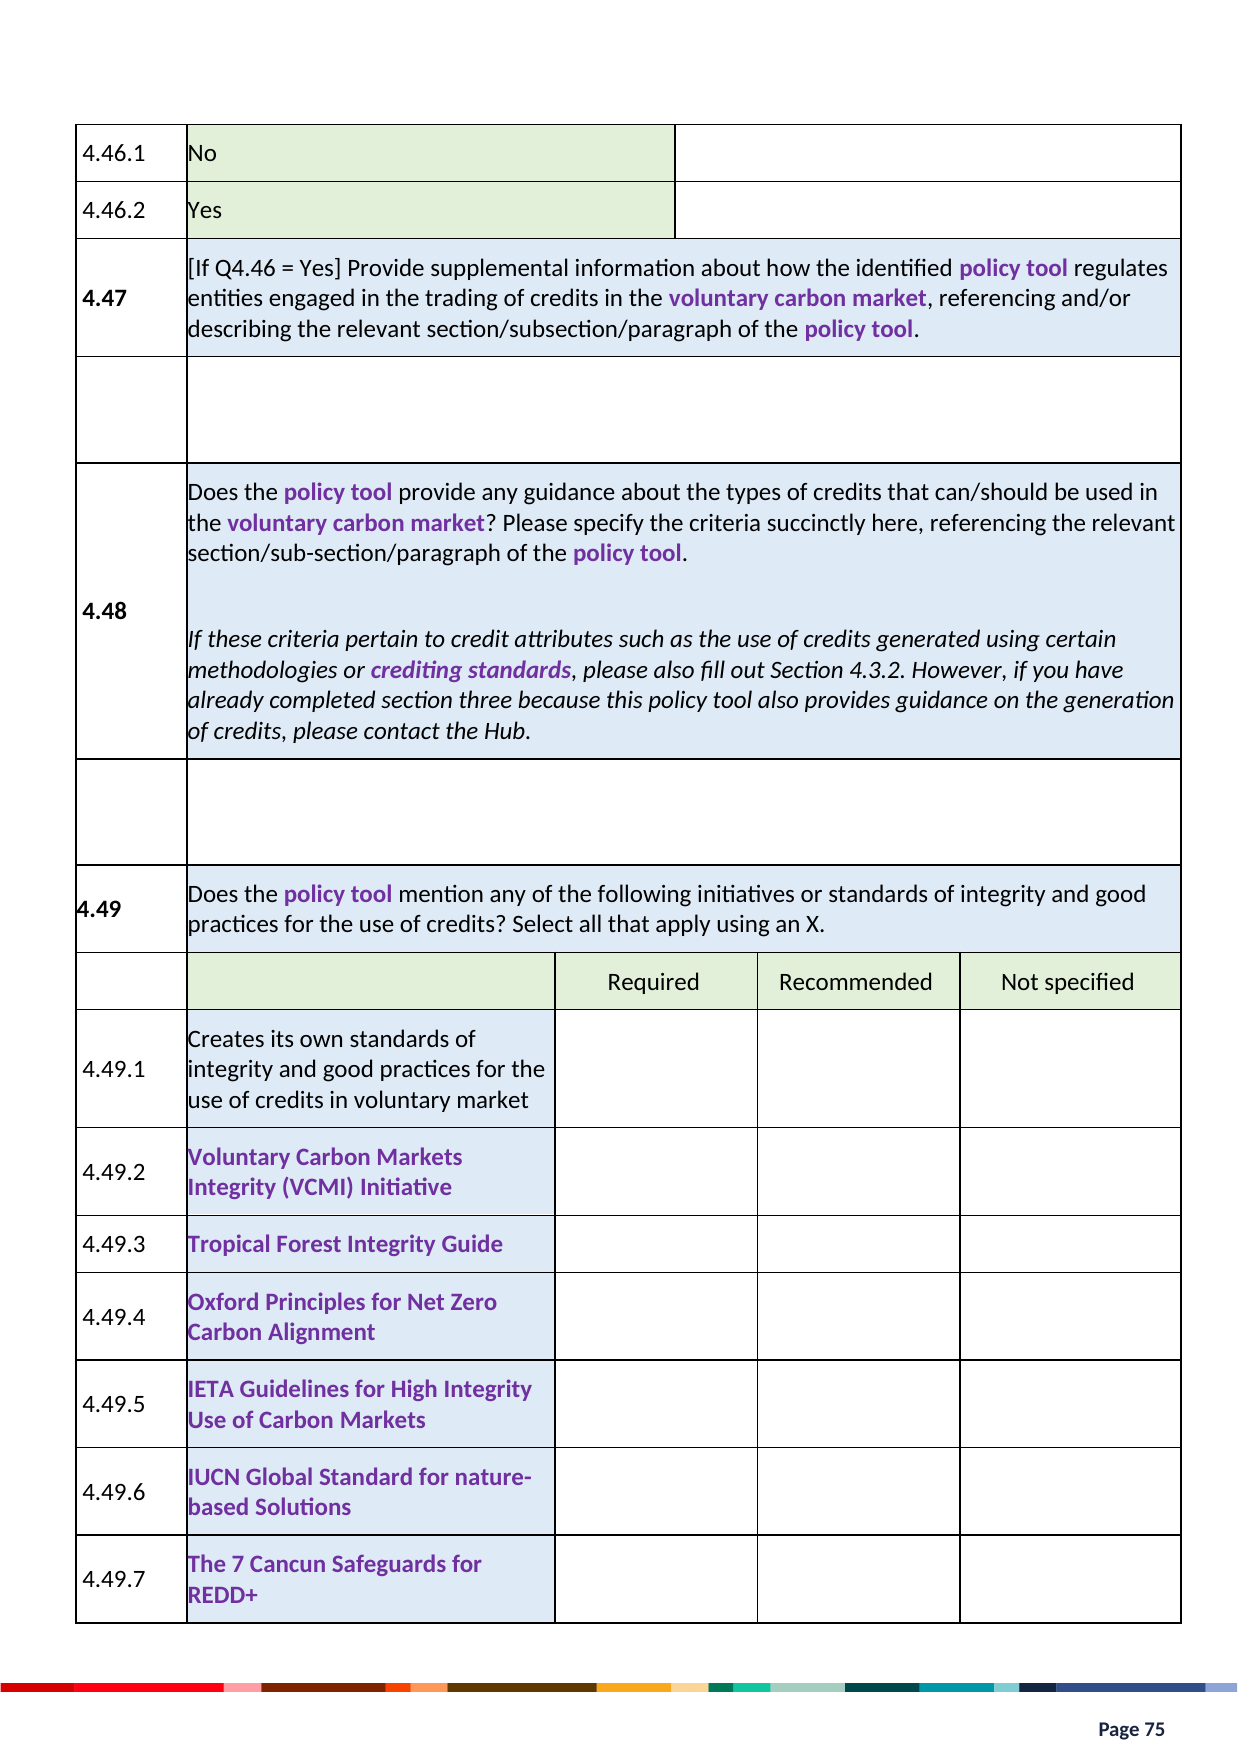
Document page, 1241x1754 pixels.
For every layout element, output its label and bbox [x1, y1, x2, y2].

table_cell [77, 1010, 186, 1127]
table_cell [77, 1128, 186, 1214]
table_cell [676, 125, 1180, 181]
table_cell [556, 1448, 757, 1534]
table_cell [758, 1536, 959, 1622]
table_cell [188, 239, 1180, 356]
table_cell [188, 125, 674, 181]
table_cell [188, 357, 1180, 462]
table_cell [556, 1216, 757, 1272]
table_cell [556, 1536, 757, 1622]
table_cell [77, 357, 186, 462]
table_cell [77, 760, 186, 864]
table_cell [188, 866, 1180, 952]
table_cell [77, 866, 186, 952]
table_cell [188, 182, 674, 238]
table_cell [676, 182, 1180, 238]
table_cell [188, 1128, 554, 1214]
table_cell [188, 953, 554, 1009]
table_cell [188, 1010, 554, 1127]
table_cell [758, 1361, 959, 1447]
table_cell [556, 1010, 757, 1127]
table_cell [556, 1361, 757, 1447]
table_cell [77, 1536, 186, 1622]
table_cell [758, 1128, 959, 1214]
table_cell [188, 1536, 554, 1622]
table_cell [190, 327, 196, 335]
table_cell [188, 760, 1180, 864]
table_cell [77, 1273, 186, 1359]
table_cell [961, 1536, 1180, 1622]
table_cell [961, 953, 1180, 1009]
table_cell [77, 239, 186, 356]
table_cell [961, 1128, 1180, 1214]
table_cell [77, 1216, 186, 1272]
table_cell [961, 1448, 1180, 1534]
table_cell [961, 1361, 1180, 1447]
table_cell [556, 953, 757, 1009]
picture [0, 1683, 1236, 1692]
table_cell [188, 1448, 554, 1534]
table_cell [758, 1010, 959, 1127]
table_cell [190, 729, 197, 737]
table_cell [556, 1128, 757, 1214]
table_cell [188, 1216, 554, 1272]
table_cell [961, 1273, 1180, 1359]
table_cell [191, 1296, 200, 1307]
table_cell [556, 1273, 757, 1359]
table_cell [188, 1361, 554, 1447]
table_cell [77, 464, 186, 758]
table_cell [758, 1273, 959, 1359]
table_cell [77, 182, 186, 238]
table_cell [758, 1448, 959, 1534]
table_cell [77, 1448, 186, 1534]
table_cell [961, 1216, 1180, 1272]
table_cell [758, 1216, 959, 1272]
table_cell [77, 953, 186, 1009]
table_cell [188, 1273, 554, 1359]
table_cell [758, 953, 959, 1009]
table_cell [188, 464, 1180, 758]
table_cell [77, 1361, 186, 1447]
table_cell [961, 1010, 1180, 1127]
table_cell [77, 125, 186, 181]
